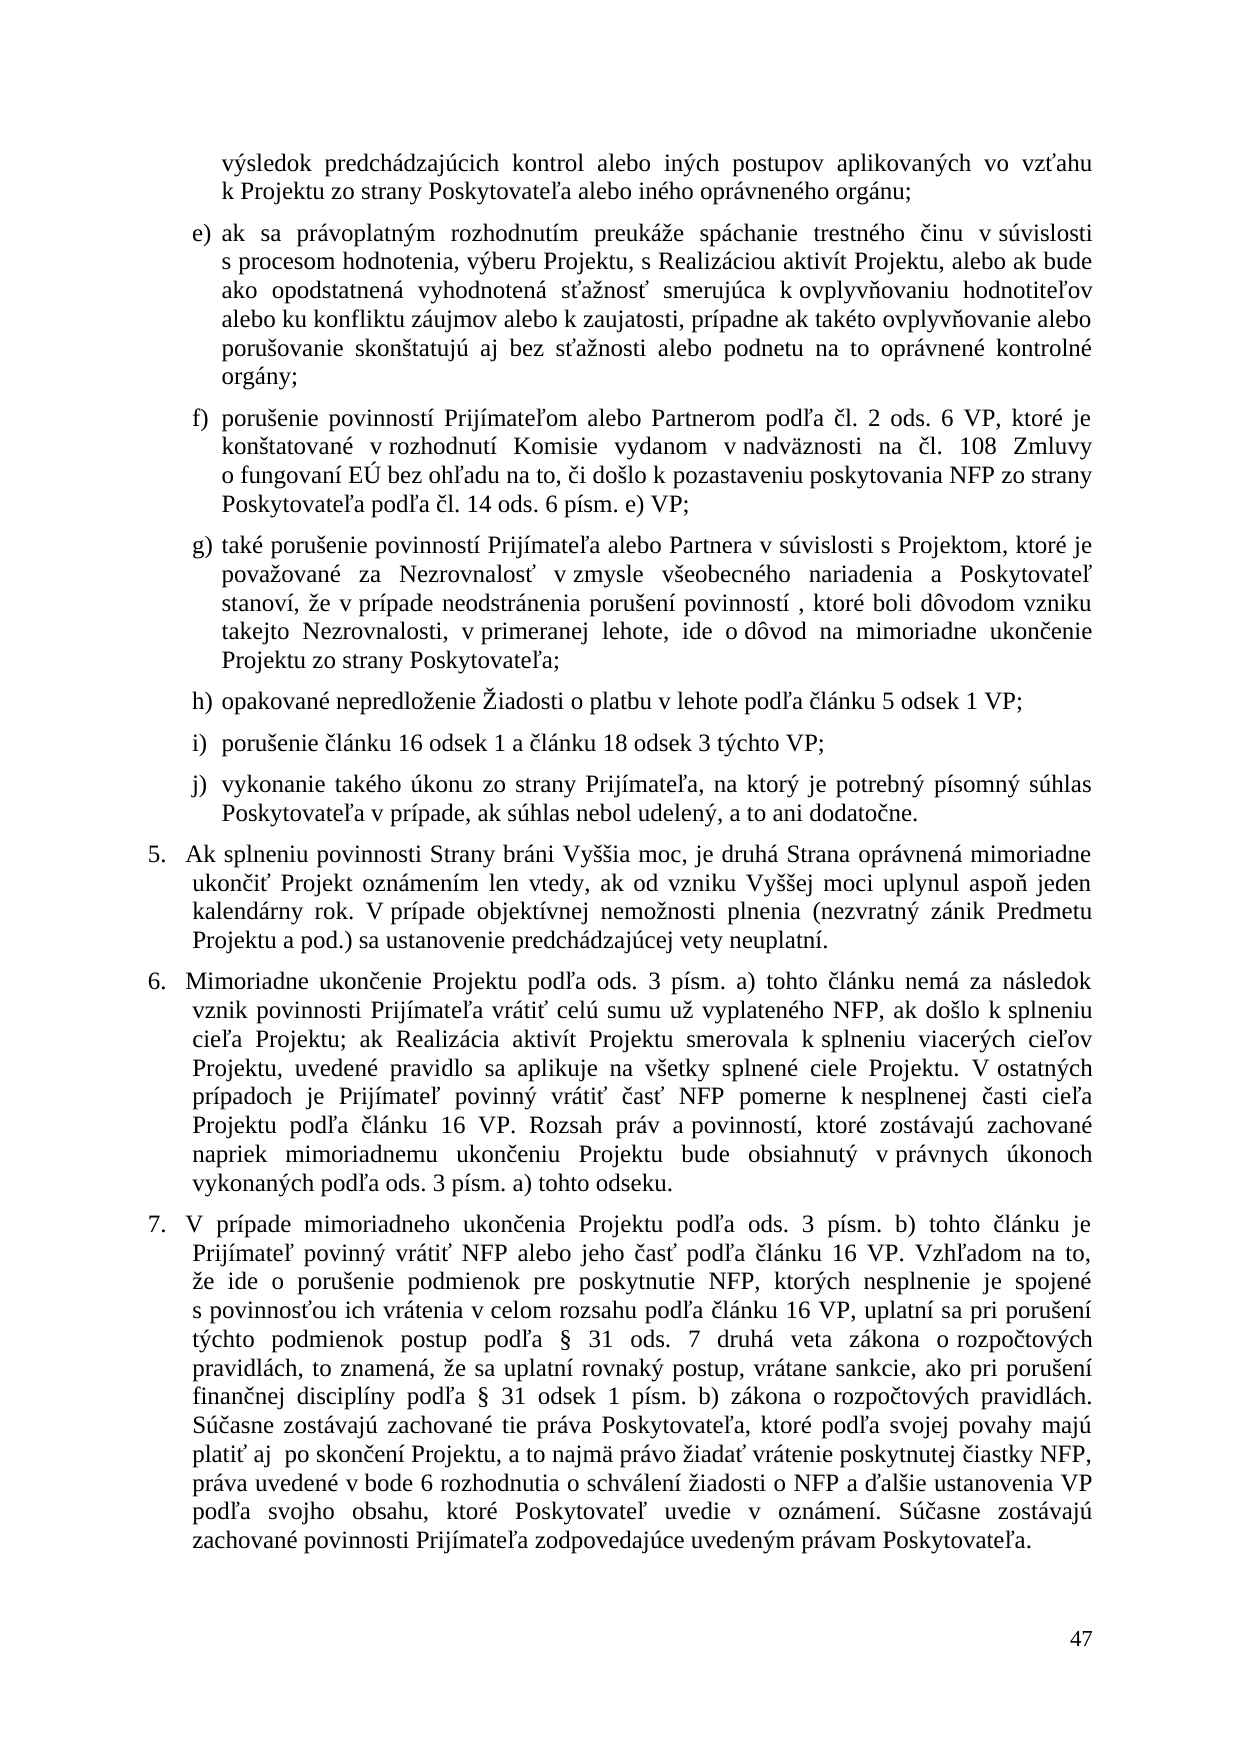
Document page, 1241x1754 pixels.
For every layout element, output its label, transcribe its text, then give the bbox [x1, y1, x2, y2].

list také porušenie povinností Prijímateľa alebo Partnera v súvislosti s Projektom, ktoré je považované za Nezrovnalosť v zmysle všeobecného nariadenia a Poskytovateľ stanoví, že v prípade neodstránenia porušení povinností , ktoré boli dôvodom vzniku takejto Nezrovnalosti, v primeranej lehote, ide o dôvod na mimoriadne ukončenie Projektu zo strany Poskytovateľa; [192, 530, 1093, 674]
list opakované nepredloženie Žiadosti o platbu v lehote podľa článku 5 odsek 1 VP; [192, 686, 1093, 715]
list V prípade mimoriadneho ukončenia Projektu podľa ods. 3 písm. b) tohto článku je Prijímateľ povinný vrátiť NFP alebo jeho časť podľa článku 16 VP. Vzhľadom na to, že ide o porušenie podmienok pre poskytnutie NFP, ktorých nesplnenie je spojené s povinnosťou ich vrátenia v celom rozsahu podľa článku 16 VP, uplatní sa pri porušení týchto podmienok postup podľa § 31 ods. 7 druhá veta zákona o rozpočtových pravidlách, to znamená, že sa uplatní rovnaký postup, vrátane sankcie, ako pri porušení finančnej disciplíny podľa § 31 odsek 1 písm. b) zákona o rozpočtových pravidlách. Súčasne zostávajú zachované tie práva Poskytovateľa, ktoré podľa svojej povahy majú platiť aj po skončení Projektu, a to najmä právo žiadať vrátenie poskytnutej čiastky NFP, práva uvedené v bode 6 rozhodnutia o schválení žiadosti o NFP a ďalšie ustanovenia VP podľa svojho obsahu, ktoré Poskytovateľ uvedie v oznámení. Súčasne zostávajú zachované povinnosti Prijímateľa zodpovedajúce uvedeným právam Poskytovateľa. [148, 1209, 1093, 1554]
list porušenie povinností Prijímateľom alebo Partnerom podľa čl. 2 ods. 6 VP, ktoré je konštatované v rozhodnutí Komisie vydanom v nadväznosti na čl. 108 Zmluvy o fungovaní EÚ bez ohľadu na to, či došlo k pozastaveniu poskytovania NFP zo strany Poskytovateľa podľa čl. 14 ods. 6 písm. e) VP; [192, 403, 1093, 518]
list ak sa právoplatným rozhodnutím preukáže spáchanie trestného činu v súvislosti s procesom hodnotenia, výberu Projektu, s Realizáciou aktivít Projektu, alebo ak bude ako opodstatnená vyhodnotená sťažnosť smerujúca k ovplyvňovaniu hodnotiteľov alebo ku konfliktu záujmov alebo k zaujatosti, prípadne ak takéto ovplyvňovanie alebo porušovanie skonštatujú aj bez sťažnosti alebo podnetu na to oprávnené kontrolné orgány; [192, 218, 1093, 390]
list Mimoriadne ukončenie Projektu podľa ods. 3 písm. a) tohto článku nemá za následok vznik povinnosti Prijímateľa vrátiť celú sumu už vyplateného NFP, ak došlo k splneniu cieľa Projektu; ak Realizácia aktivít Projektu smerovala k splneniu viacerých cieľov Projektu, uvedené pravidlo sa aplikuje na všetky splnené ciele Projektu. V ostatných prípadoch je Prijímateľ povinný vrátiť časť NFP pomerne k nesplnenej časti cieľa Projektu podľa článku 16 VP. Rozsah práv a povinností, ktoré zostávajú zachované napriek mimoriadnemu ukončeniu Projektu bude obsiahnutý v právnych úkonoch vykonaných podľa ods. 3 písm. a) tohto odseku. [148, 966, 1093, 1196]
list vykonanie takého úkonu zo strany Prijímateľa, na ktorý je potrebný písomný súhlas Poskytovateľa v prípade, ak súhlas nebol udelený, a to ani dodatočne. [192, 769, 1093, 826]
list Ak splneniu povinnosti Strany bráni Vyššia moc, je druhá Strana oprávnená mimoriadne ukončiť Projekt oznámením len vtedy, ak od vzniku Vyššej moci uplynul aspoň jeden kalendárny rok. V prípade objektívnej nemožnosti plnenia (nezvratný zánik Predmetu Projektu a pod.) sa ustanovenie predchádzajúcej vety neuplatní. [148, 839, 1093, 954]
list porušenie článku 16 odsek článku 18 odsek 3 týchto VP; [192, 728, 1093, 756]
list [192, 148, 1093, 205]
